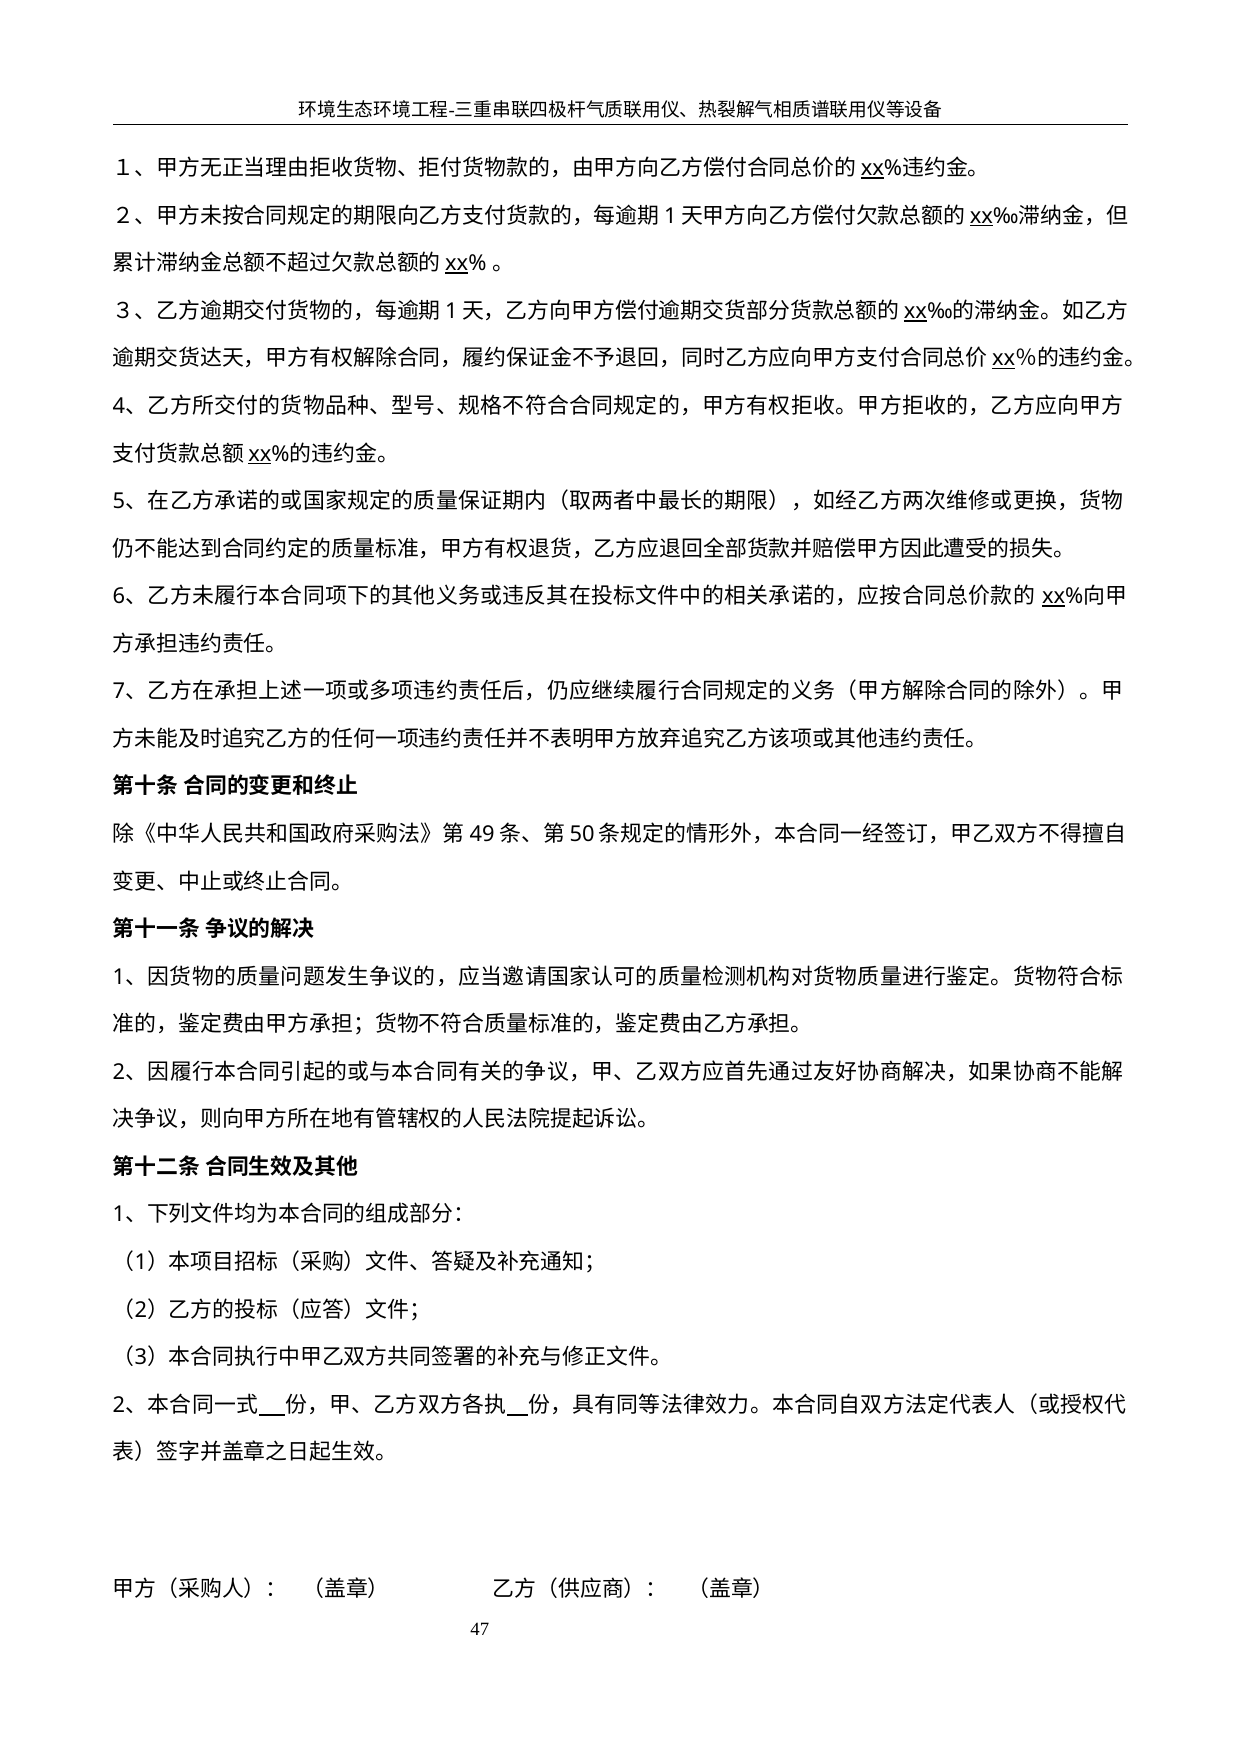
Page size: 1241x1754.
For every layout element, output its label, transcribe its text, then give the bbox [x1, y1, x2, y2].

text ２、甲方未按合同规定的期限向乙方支付货款的，每逾期1天甲方向乙方偿付欠款总额的xx‰滞纳金，但累计滞纳金总额不超过欠款总额的xx% 。 [112, 198, 1128, 277]
text （1）本项目招标（采购）文件、答疑及补充通知； [112, 1244, 1128, 1276]
text 除《中华人民共和国政府采购法》第49条、第50条规定的情形外，本合同一经签订，甲乙双方不得擅自变更、中止或终止合同。 [112, 816, 1128, 895]
text 5、在乙方承诺的或国家规定的质量保证期内（取两者中最长的期限），如经乙方两次维修或更换，货物仍不能达到合同约定的质量标准，甲方有权退货，乙方应退回全部货款并赔偿甲方因此遭受的损失。 [112, 483, 1128, 562]
text （2）乙方的投标（应答）文件； [112, 1292, 1128, 1323]
text １、甲方无正当理由拒收货物、拒付货物款的，由甲方向乙方偿付合同总价的xx%违约金。 [112, 150, 1128, 182]
text ３、乙方逾期交付货物的，每逾期1天，乙方向甲方偿付逾期交货部分货款总额的xx‰的滞纳金。如乙方逾期交货达天，甲方有权解除合同，履约保证金不予退回，同时乙方应向甲方支付合同总价xx％的违约金。 [112, 293, 1128, 372]
text 2、因履行本合同引起的或与本合同有关的争议，甲、乙双方应首先通过友好协商解决，如果协商不能解决争议，则向甲方所在地有管辖权的人民法院提起诉讼。 [112, 1054, 1128, 1133]
text 7、乙方在承担上述一项或多项违约责任后，仍应继续履行合同规定的义务（甲方解除合同的除外）。甲方未能及时追究乙方的任何一项违约责任并不表明甲方放弃追究乙方该项或其他违约责任。 [112, 673, 1128, 753]
text 甲方（采购人）： （盖章） 乙方（供应商）： （盖章） [112, 1571, 1128, 1603]
text 1、因货物的质量问题发生争议的，应当邀请国家认可的质量检测机构对货物质量进行鉴定。货物符合标准的，鉴定费由甲方承担；货物不符合质量标准的，鉴定费由乙方承担。 [112, 959, 1128, 1038]
text 1、下列文件均为本合同的组成部分： [112, 1196, 1128, 1228]
text 第十二条 合同生效及其他 [112, 1149, 1128, 1181]
text 2、本合同一式 份，甲、乙方双方各执 份，具有同等法律效力。本合同自双方法定代表人（或授权代表）签字并盖章之日起生效。 [112, 1387, 1128, 1466]
text 4、乙方所交付的货物品种、型号、规格不符合合同规定的，甲方有权拒收。甲方拒收的，乙方应向甲方支付货款总额xx%的违约金。 [112, 388, 1128, 467]
text 第十条 合同的变更和终止 [112, 768, 1128, 800]
text 第十一条 争议的解决 [112, 911, 1128, 943]
text （3）本合同执行中甲乙双方共同签署的补充与修正文件。 [112, 1339, 1128, 1371]
text 6、乙方未履行本合同项下的其他义务或违反其在投标文件中的相关承诺的，应按合同总价款的xx%向甲方承担违约责任。 [112, 578, 1128, 658]
